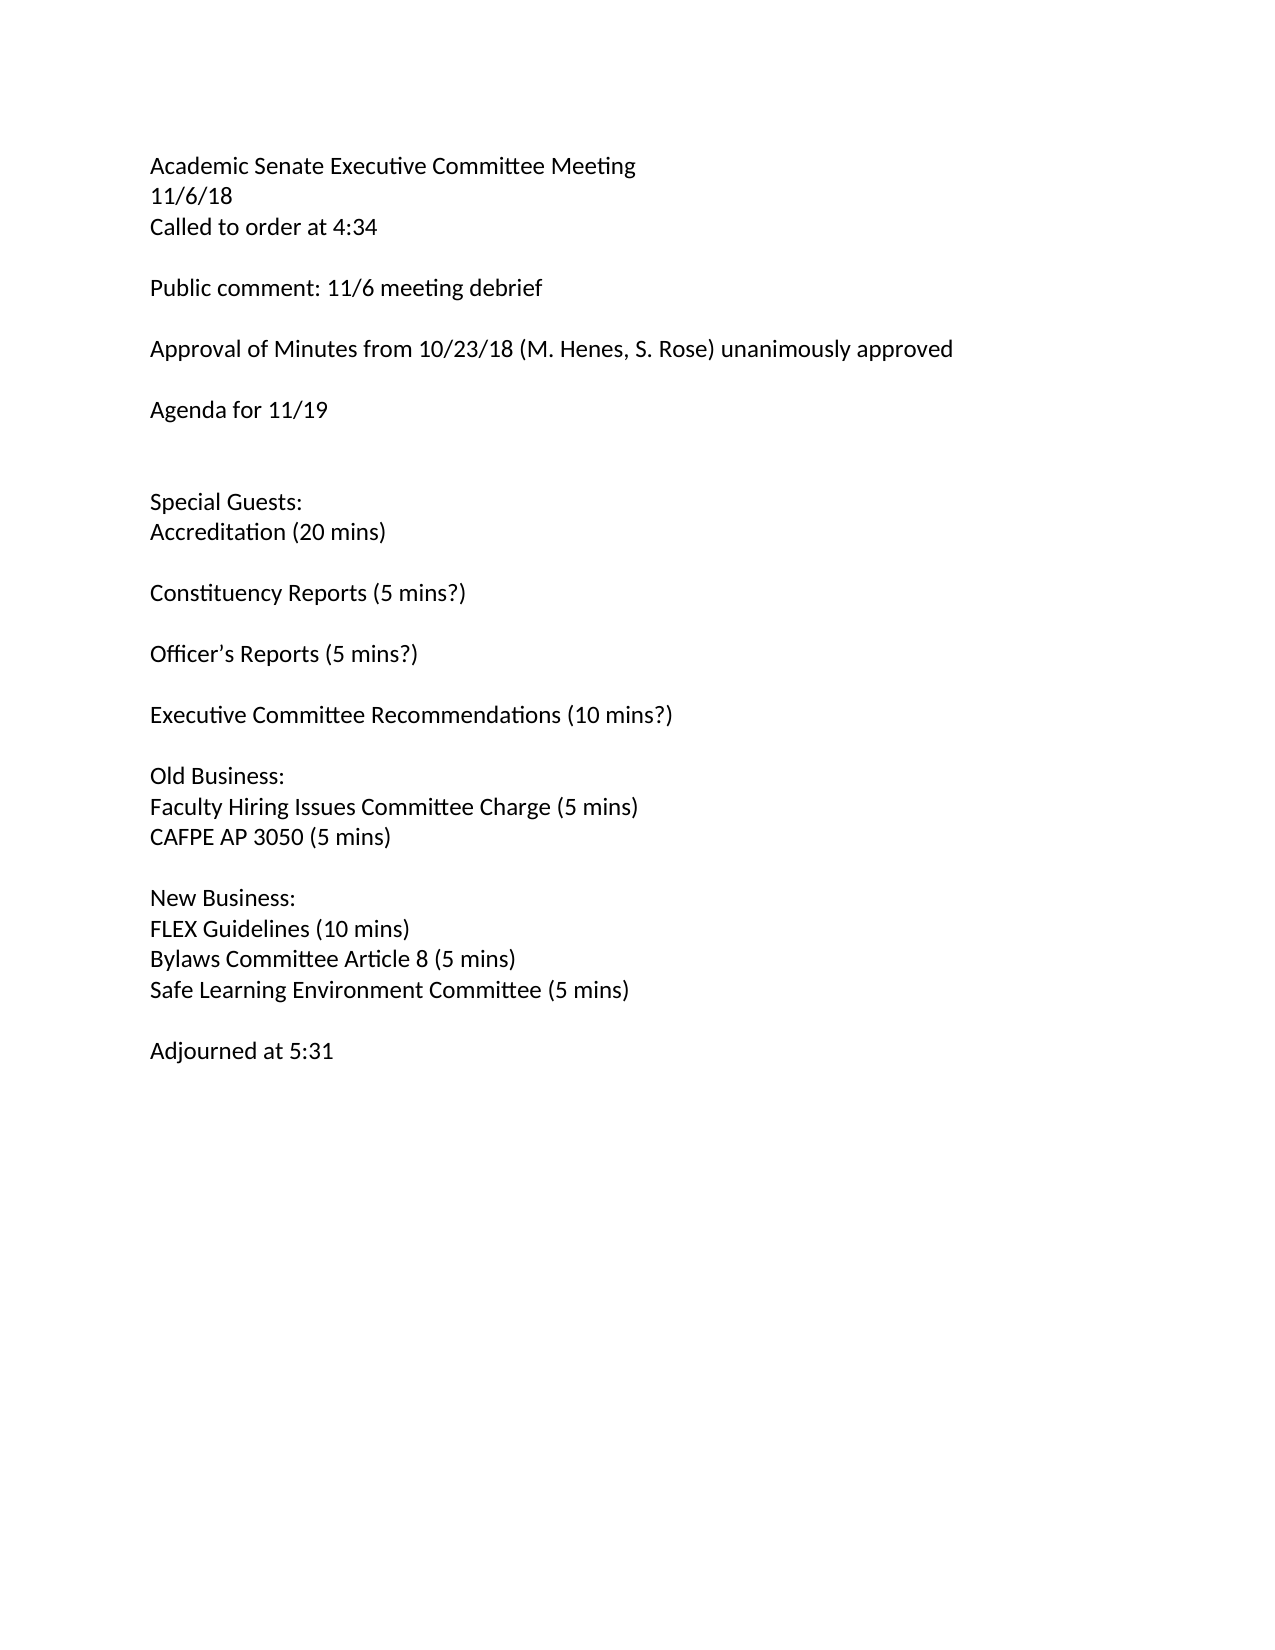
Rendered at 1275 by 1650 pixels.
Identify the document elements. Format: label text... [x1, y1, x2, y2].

text 11/6/18 [150, 181, 1125, 211]
text Public comment: 11/6 meeting debrief [150, 272, 1125, 303]
text Bylaws Committee Article 8 (5 mins) [150, 943, 1125, 974]
text Safe Learning Environment Committee (5 mins) [150, 974, 1125, 1004]
text Accreditation (20 mins) [150, 516, 1125, 547]
text Special Guests: [150, 486, 1125, 516]
text Called to order at 4:34 [150, 211, 1125, 242]
text Constituency Reports (5 mins?) [150, 577, 1125, 608]
text FLEX Guidelines (10 mins) [150, 913, 1125, 943]
text Officer’s Reports (5 mins?) [150, 638, 1125, 669]
text Old Business: [150, 760, 1125, 791]
text Approval of Minutes from 10/23/18 (M. Henes, S. Rose) unanimously approved [150, 333, 1125, 364]
text Academic Senate Executive Committee Meeting [150, 150, 1125, 181]
text Executive Committee Recommendations (10 mins?) [150, 699, 1125, 730]
text Faculty Hiring Issues Committee Charge (5 mins) [150, 791, 1125, 821]
text CAFPE AP 3050 (5 mins) [150, 821, 1125, 852]
text Agenda for 11/19 [150, 394, 1125, 425]
text Adjourned at 5:31 [150, 1035, 1125, 1066]
text New Business: [150, 882, 1125, 913]
